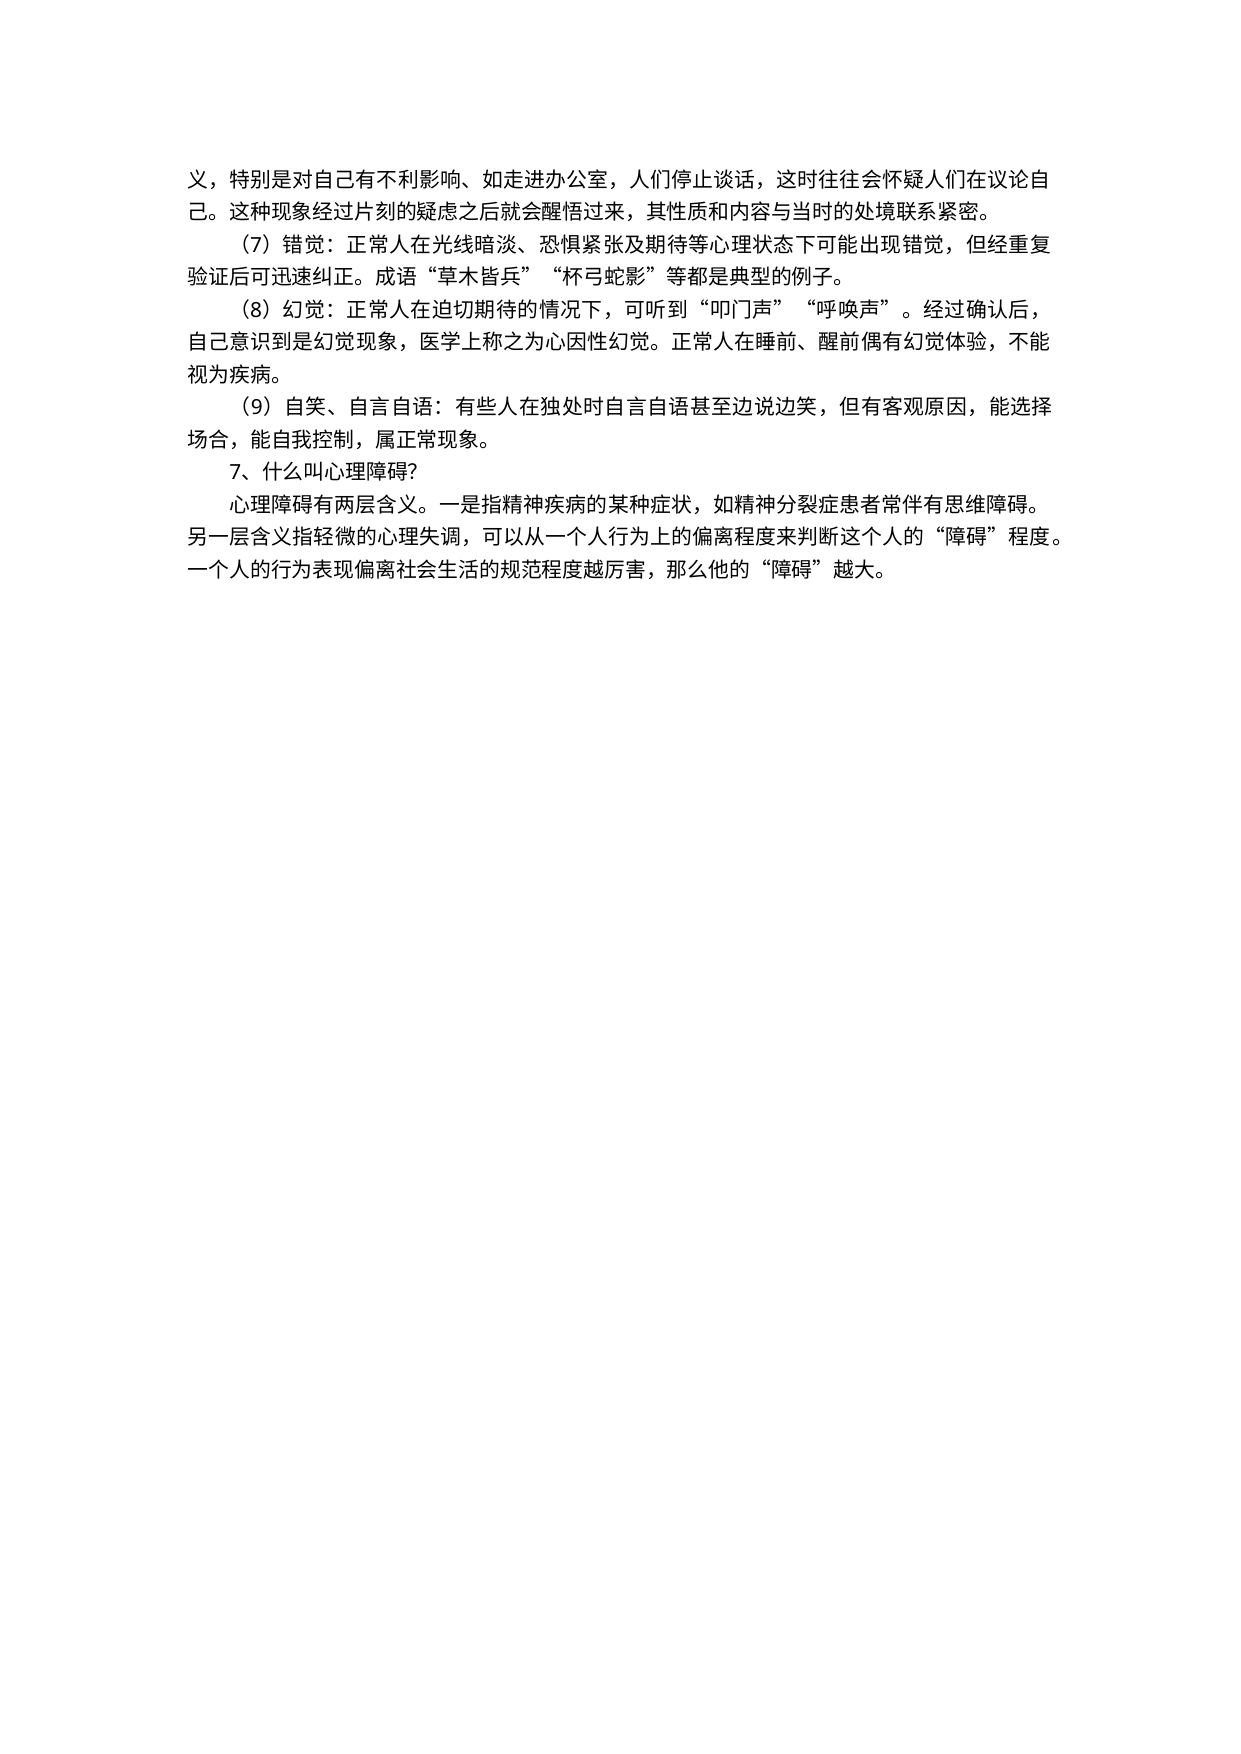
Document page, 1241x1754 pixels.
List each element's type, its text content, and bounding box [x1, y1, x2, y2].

list 错觉：正常人在光线暗淡、恐惧紧张及期待等心理状态下可能出现错觉，但经重复验证后可迅速纠正。成语“草木皆兵”“杯弓蛇影”等都是典型的例子。 [187, 227, 1053, 292]
text 7、什么叫心理障碍？ [187, 454, 1053, 487]
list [187, 162, 1053, 227]
text （9）自笑、自言自语：有些人在独处时自言自语甚至边说边笑，但有客观原因，能选择场合，能自我控制，属正常现象。 [187, 389, 1053, 454]
list 幻觉：正常人在迫切期待的情况下，可听到“叩门声”“呼唤声”。经过确认后，自己意识到是幻觉现象，医学上称之为心因性幻觉。正常人在睡前、醒前偶有幻觉体验，不能视为疾病。 [187, 292, 1053, 389]
text 心理障碍有两层含义。一是指精神疾病的某种症状，如精神分裂症患者常伴有思维障碍。另一层含义指轻微的心理失调，可以从一个人行为上的偏离程度来判断这个人的“障碍”程度。一个人的行为表现偏离社会生活的规范程度越厉害，那么他的“障碍”越大。 [187, 487, 1053, 584]
